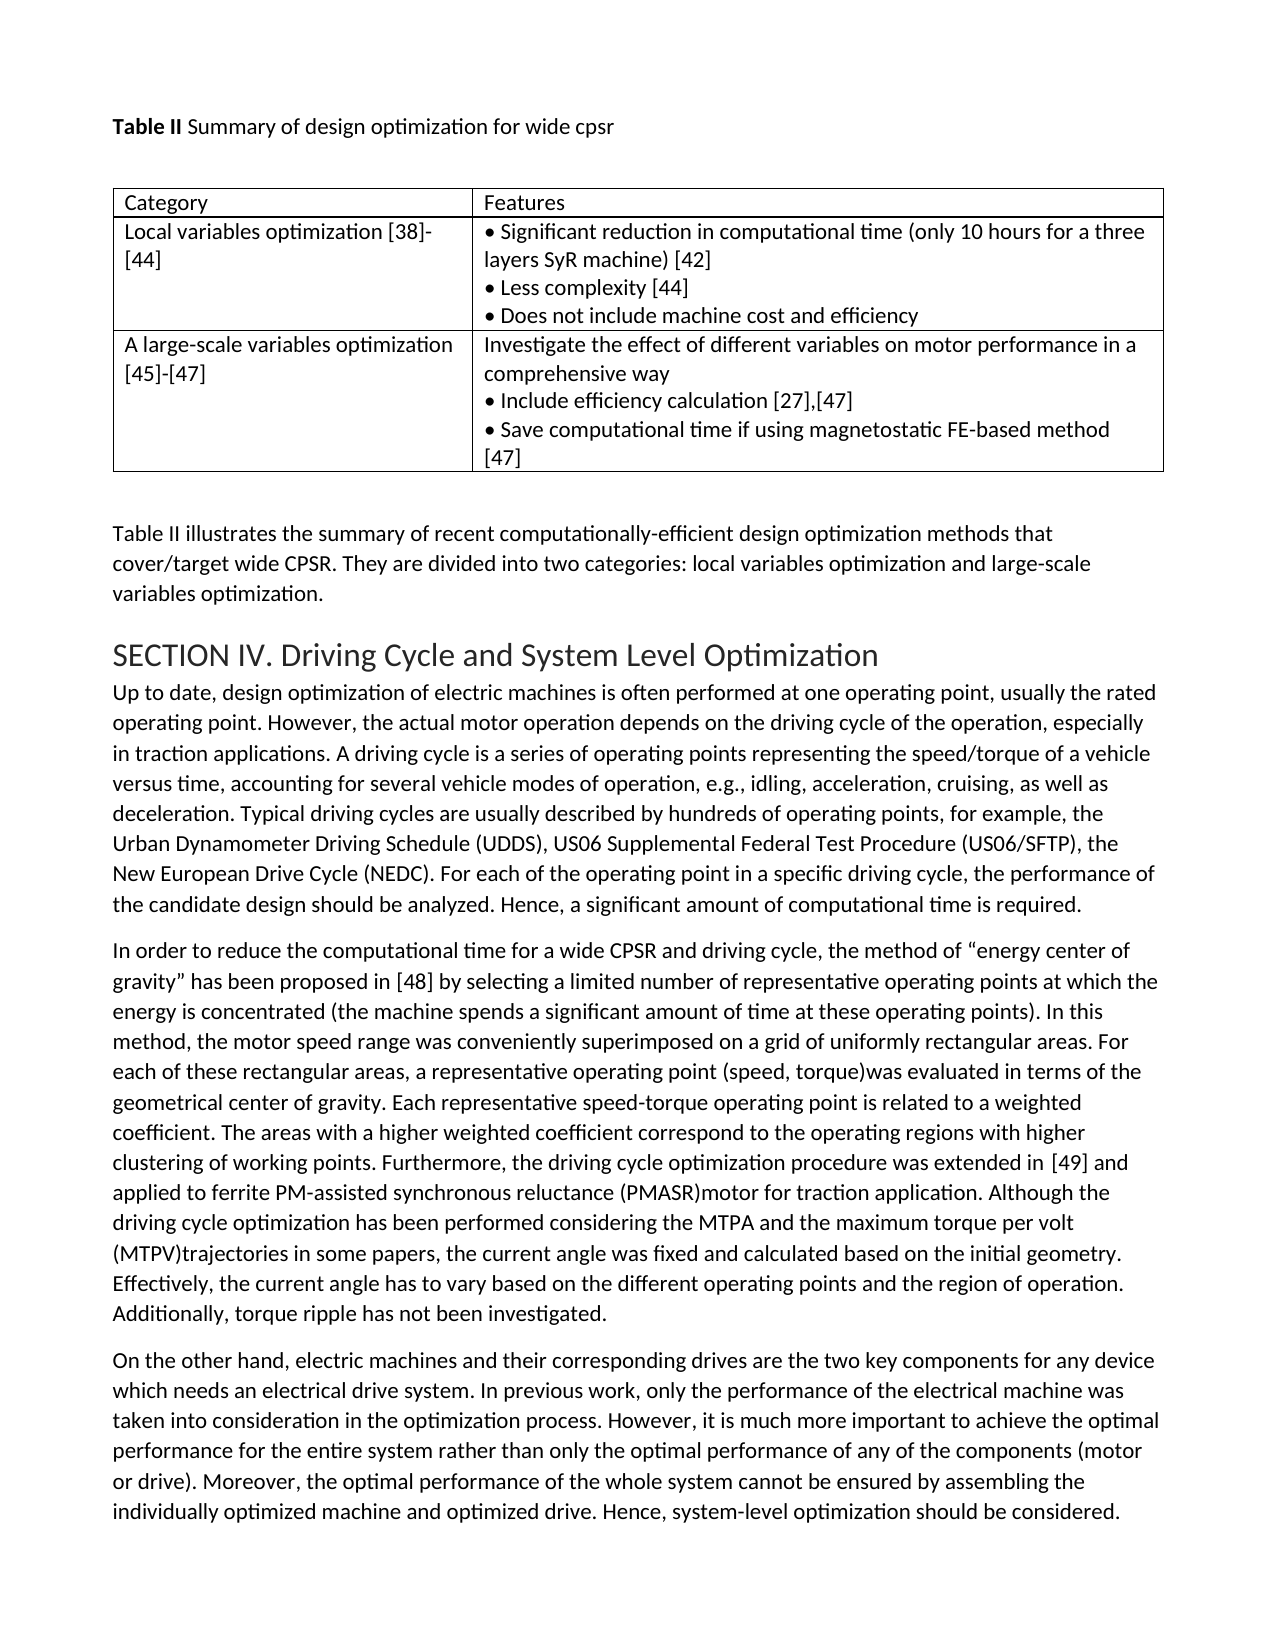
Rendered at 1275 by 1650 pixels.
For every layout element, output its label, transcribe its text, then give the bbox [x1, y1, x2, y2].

table_cell Investigate the effect of different variables on motor performance in a comprehensive way • Include efficiency calculation [27],[47] • Save computational time if using magnetostatic FE-based method [47] [473, 331, 1163, 471]
table_cell Local variables optimization [38]-[44] [114, 218, 472, 329]
subtitle SECTION IV. Driving Cycle and System Level Optimization [112, 634, 1162, 675]
table_header Features [473, 189, 1163, 216]
table_cell • Significant reduction in computational time (only 10 hours for a three layers SyR machine) [42] • Less complexity [44] • Does not include machine cost and efficiency [473, 218, 1163, 329]
text Table II Summary of design optimization for wide cpsr [112, 112, 1162, 141]
text On the other hand, electric machines and their corresponding drives are the two key components for any device which needs an electrical drive system. In previous work, only the performance of the electrical machine was taken into consideration in the optimization process. However, it is much more important to achieve the optimal performance for the entire system rather than only the optimal performance of any of the components (motor or drive). Moreover, the optimal performance of the whole system cannot be ensured by assembling the individually optimized machine and optimized drive. Hence, system-level optimization should be considered. [112, 1346, 1162, 1525]
table_cell A large-scale variables optimization [45]-[47] [114, 331, 472, 471]
table_header Category [114, 189, 472, 216]
text In order to reduce the computational time for a wide CPSR and driving cycle, the method of “energy center of gravity” has been proposed in [48] by selecting a limited number of representative operating points at which the energy is concentrated (the machine spends a significant amount of time at these operating points). In this method, the motor speed range was conveniently superimposed on a grid of uniformly rectangular areas. For each of these rectangular areas, a representative operating point (speed, torque)was evaluated in terms of the geometrical center of gravity. Each representative speed-torque operating point is related to a weighted coefficient. The areas with a higher weighted coefficient correspond to the operating regions with higher clustering of working points. Furthermore, the driving cycle optimization procedure was extended in [49] and applied to ferrite PM-assisted synchronous reluctance (PMASR)motor for traction application. Although the driving cycle optimization has been performed considering the MTPA and the maximum torque per volt (MTPV)trajectories in some papers, the current angle was fixed and calculated based on the initial geometry. Effectively, the current angle has to vary based on the different operating points and the region of operation. Additionally, torque ripple has not been investigated. [112, 937, 1162, 1327]
text Up to date, design optimization of electric machines is often performed at one operating point, usually the rated operating point. However, the actual motor operation depends on the driving cycle of the operation, especially in traction applications. A driving cycle is a series of operating points representing the speed/torque of a vehicle versus time, accounting for several vehicle modes of operation, e.g., idling, acceleration, cruising, as well as deceleration. Typical driving cycles are usually described by hundreds of operating points, for example, the Urban Dynamometer Driving Schedule (UDDS), US06 Supplemental Federal Test Procedure (US06/SFTP), the New European Drive Cycle (NEDC). For each of the operating point in a specific driving cycle, the performance of the candidate design should be analyzed. Hence, a significant amount of computational time is required. [112, 678, 1162, 918]
text Table II illustrates the summary of recent computationally-efficient design optimization methods that cover/target wide CPSR. They are divided into two categories: local variables optimization and large-scale variables optimization. [112, 519, 1162, 607]
